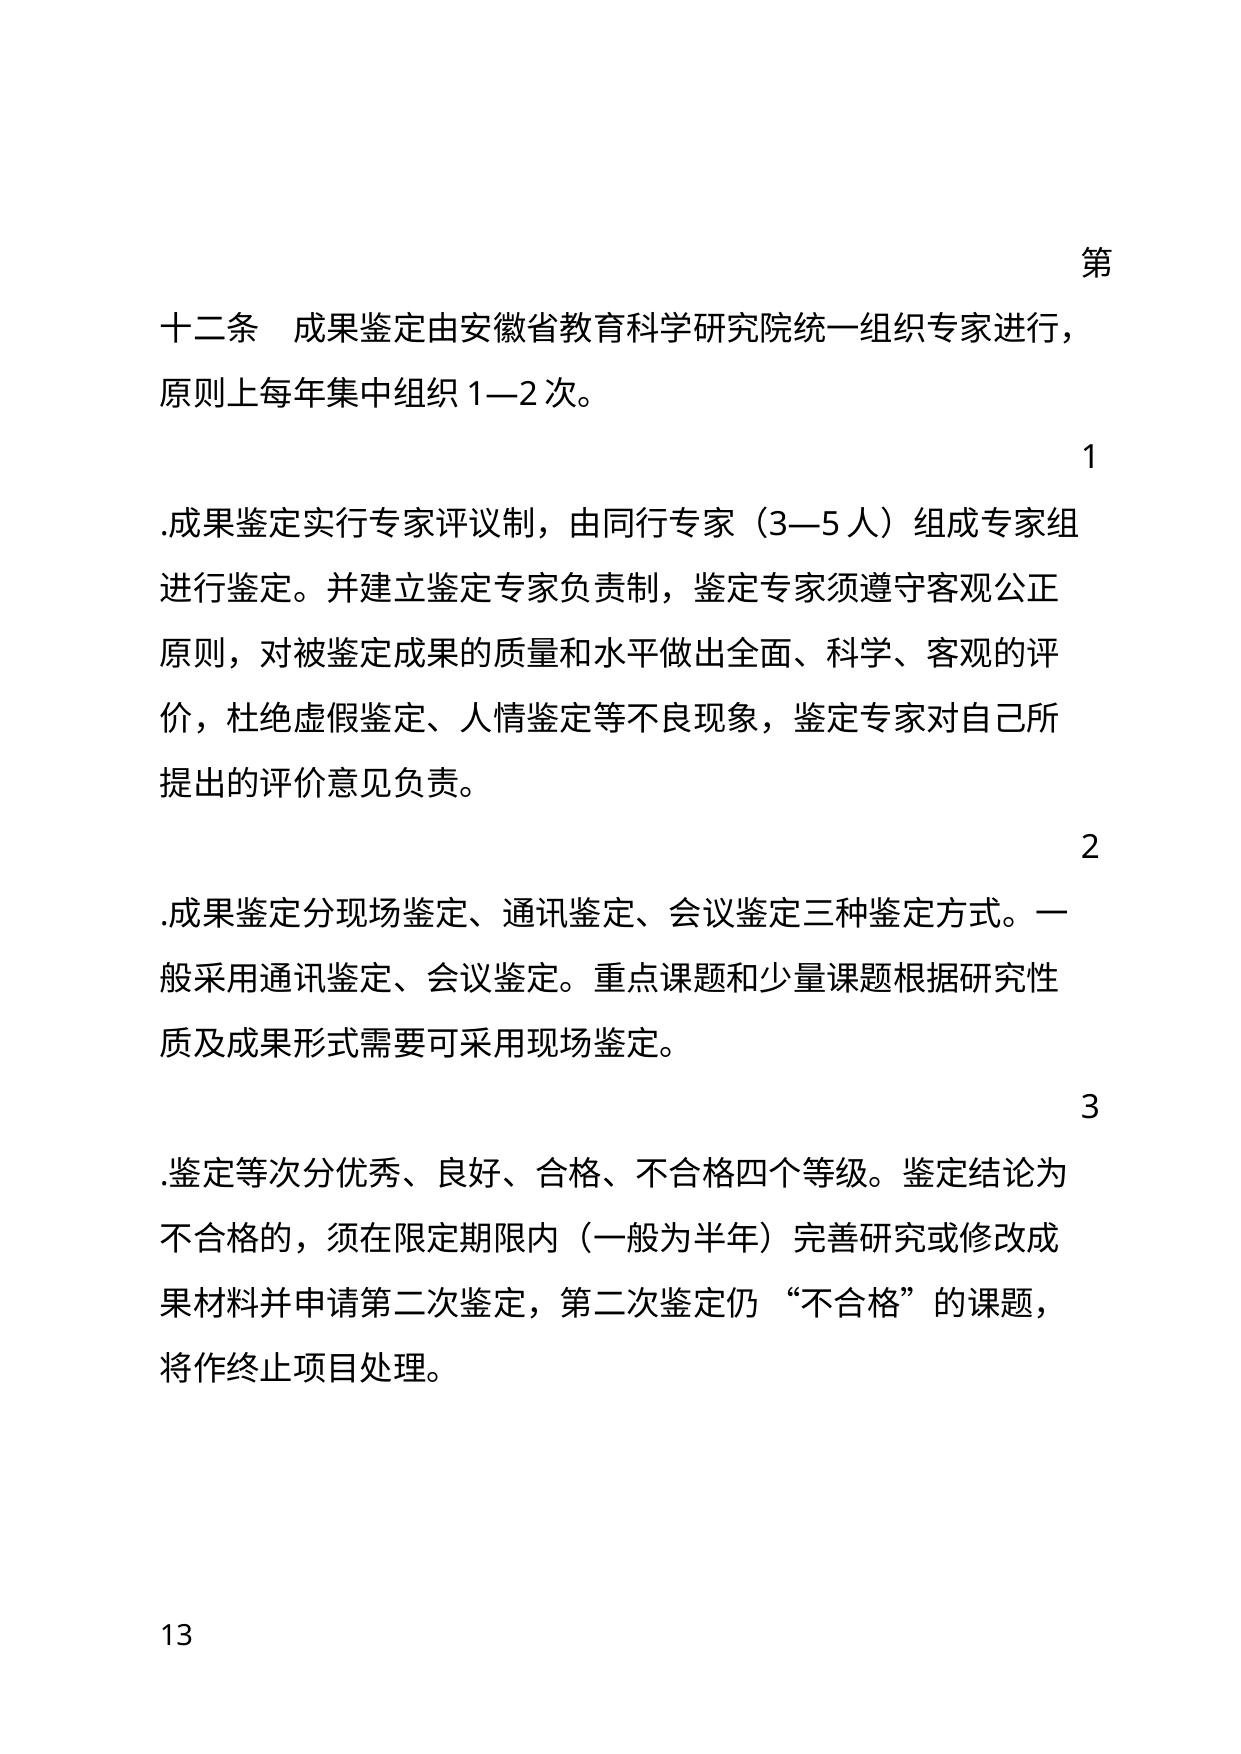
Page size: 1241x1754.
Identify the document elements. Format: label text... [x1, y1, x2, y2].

text 第十二条 成果鉴定由安徽省教育科学研究院统一组织专家进行，原则上每年集中组织1—2次。 [159, 228, 1081, 423]
text 1.成果鉴定实行专家评议制，由同行专家（3—5人）组成专家组进行鉴定。并建立鉴定专家负责制，鉴定专家须遵守客观公正原则，对被鉴定成果的质量和水平做出全面、科学、客观的评价，杜绝虚假鉴定、人情鉴定等不良现象，鉴定专家对自己所提出的评价意见负责。 [159, 423, 1081, 813]
text 2.成果鉴定分现场鉴定、通讯鉴定、会议鉴定三种鉴定方式。一般采用通讯鉴定、会议鉴定。重点课题和少量课题根据研究性质及成果形式需要可采用现场鉴定。 [159, 813, 1081, 1073]
text 3.鉴定等次分优秀、良好、合格、不合格四个等级。鉴定结论为不合格的，须在限定期限内（一般为半年）完善研究或修改成果材料并申请第二次鉴定，第二次鉴定仍 “不合格”的课题，将作终止项目处理。 [159, 1073, 1081, 1398]
